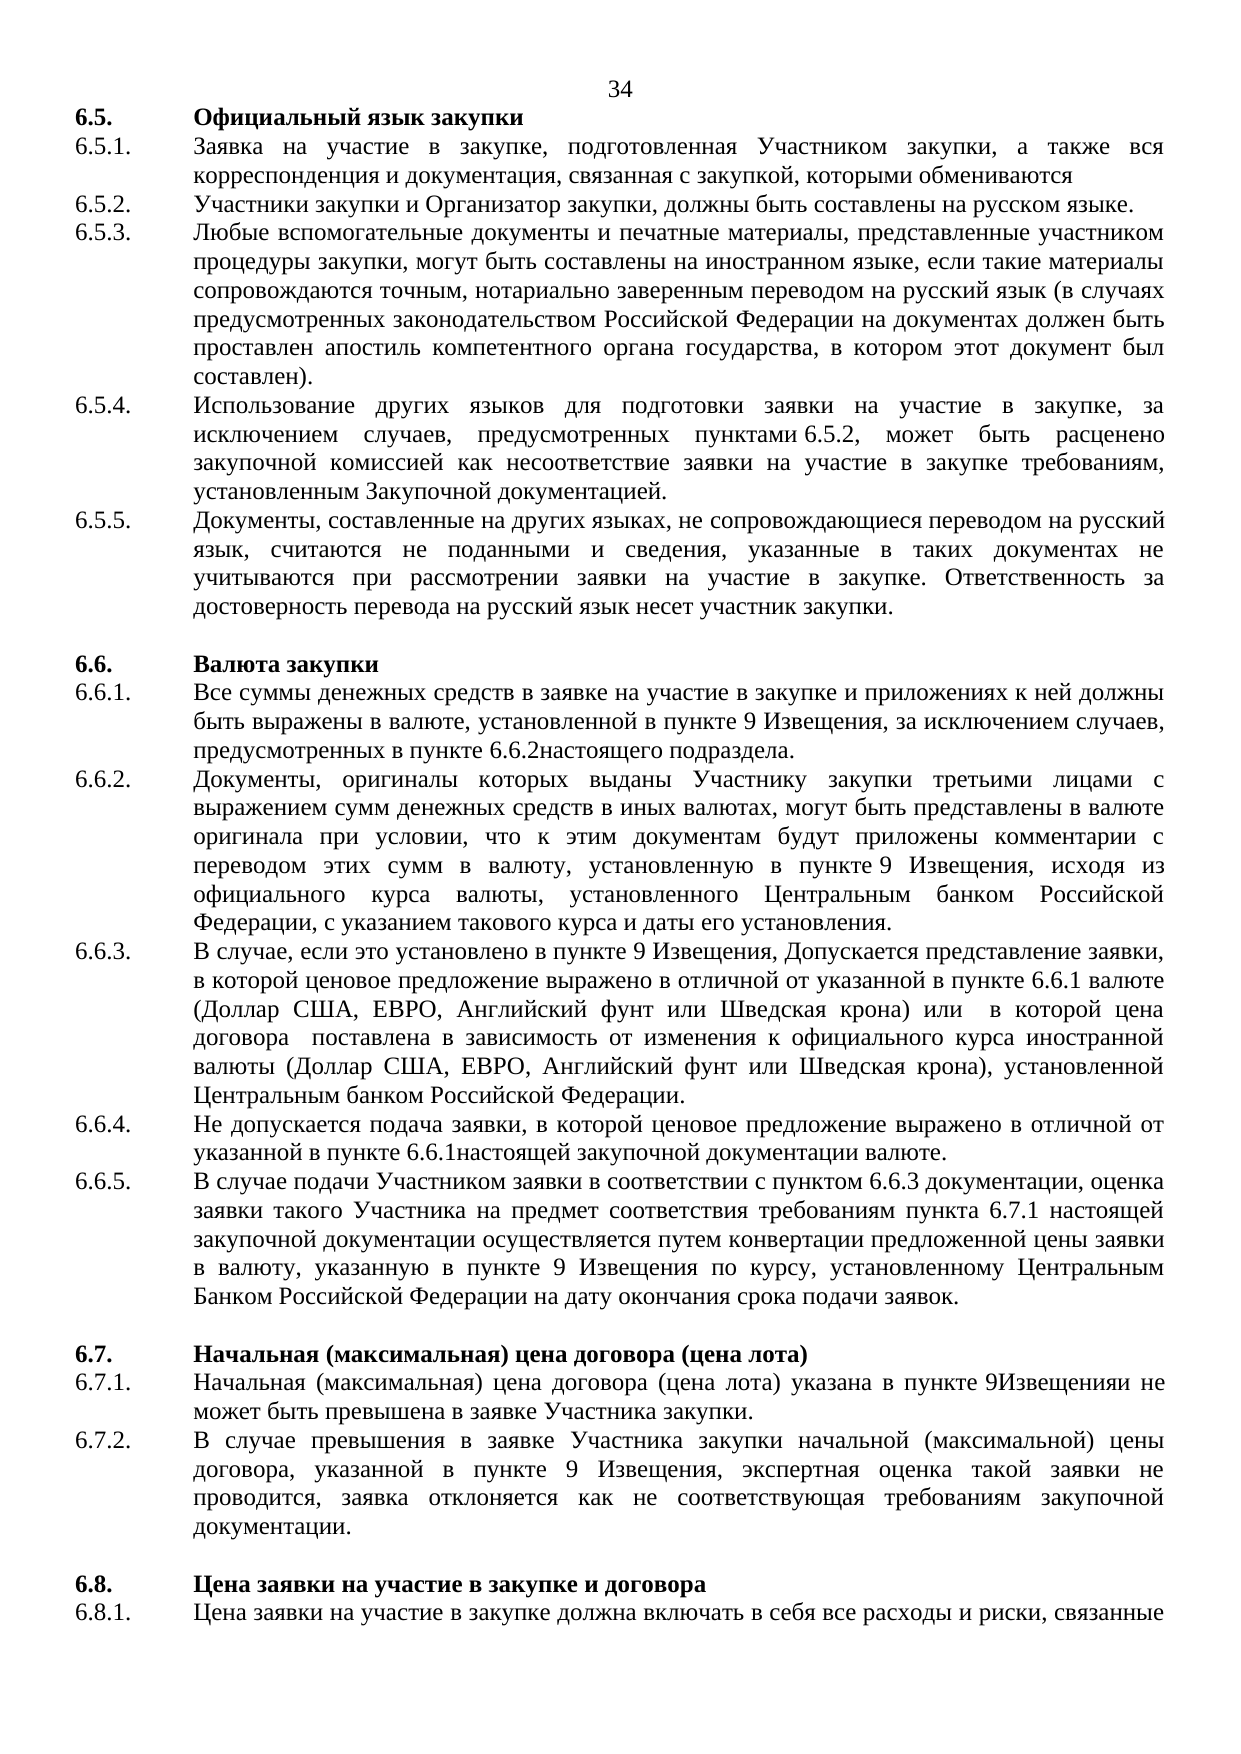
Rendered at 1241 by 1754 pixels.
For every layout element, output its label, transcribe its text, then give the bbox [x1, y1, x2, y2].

list В случае подачи Участником заявки в соответствии с пунктом 6.6.3 документации, оценка заявки такого Участника на предмет соответствия требованиям пункта 6.7.1 настоящей закупочной документации осуществляется путем конвертации предложенной цены заявки в валюту, указанную в пункте 9 Извещения по курсу, установленному Центральным Банком Российской Федерации на дату окончания срока подачи заявок. [75, 1166, 1165, 1310]
list Официальный язык закупки [75, 102, 1165, 131]
list Документы, составленные на других языках, не сопровождающиеся переводом на русский язык, считаются не поданными и сведения, указанные в таких документах не учитываются при рассмотрении заявки на участие в закупке. Ответственность за достоверность перевода на русский язык несет участник закупки. [75, 505, 1165, 620]
list Начальная (максимальная) цена договора (цена лота) указана в пункте 9Извещенияи не может быть превышена в заявке Участника закупки. [75, 1367, 1165, 1425]
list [75, 1597, 1165, 1626]
list В случае, если это установлено в пункте 9 Извещения, Допускается представление заявки, в которой ценовое предложение выражено в отличной от указанной в пункте 6.6.1 валюте (Доллар США, ЕВРО, Английский фунт или Шведская крона) или в которой цена договора поставлена в зависимость от изменения к официального курса иностранной валюты (Доллар США, ЕВРО, Английский фунт или Шведская крона), установленной Центральным банком Российской Федерации. [75, 936, 1165, 1109]
list Валюта закупки [75, 649, 1165, 677]
list Заявка на участие в закупке, подготовленная Участником закупки, а также вся корреспонденция и документация, связанная с закупкой, которыми обмениваются [75, 131, 1165, 189]
list Использование других языков для подготовки заявки на участие в закупке, за исключением случаев, предусмотренных пунктами 6.5.2, может быть расценено закупочной комиссией как несоответствие заявки на участие в закупке требованиям, установленным Закупочной документацией. [75, 390, 1165, 505]
list Цена заявки на участие в закупке и договора [75, 1569, 1165, 1597]
list Любые вспомогательные документы и печатные материалы, представленные участником процедуры закупки, могут быть составлены на иностранном языке, если такие материалы сопровождаются точным, нотариально заверенным переводом на русский язык (в случаях предусмотренных законодательством Российской Федерации на документах должен быть проставлен апостиль компетентного органа государства, в котором этот документ был составлен). [75, 217, 1165, 390]
list Не допускается подача заявки, в которой ценовое предложение выражено в отличной от указанной в пункте 6.6.1настоящей закупочной документации валюте. [75, 1109, 1165, 1166]
list Документы, оригиналы которых выданы Участнику закупки третьими лицами с выражением сумм денежных средств в иных валютах, могут быть представлены в валюте оригинала при условии, что к этим документам будут приложены комментарии с переводом этих сумм в валюту, установленную в пункте 9 Извещения, исходя из официального курса валюты, установленного Центральным банком Российской Федерации, с указанием такового курса и даты его установления. [75, 764, 1165, 936]
list Начальная (максимальная) цена договора (цена лота) [75, 1339, 1165, 1367]
list Участники закупки и Организатор закупки, должны быть составлены на русском языке. [75, 189, 1165, 217]
list В случае превышения в заявке Участника закупки начальной (максимальной) цены договора, указанной в пункте 9 Извещения, экспертная оценка такой заявки не проводится, заявка отклоняется как не соответствующая требованиям закупочной документации. [75, 1425, 1165, 1540]
list Все суммы денежных средств в заявке на участие в закупке и приложениях к ней должны быть выражены в валюте, установленной в пункте 9 Извещения, за исключением случаев, предусмотренных в пункте 6.6.2настоящего подраздела. [75, 677, 1165, 764]
